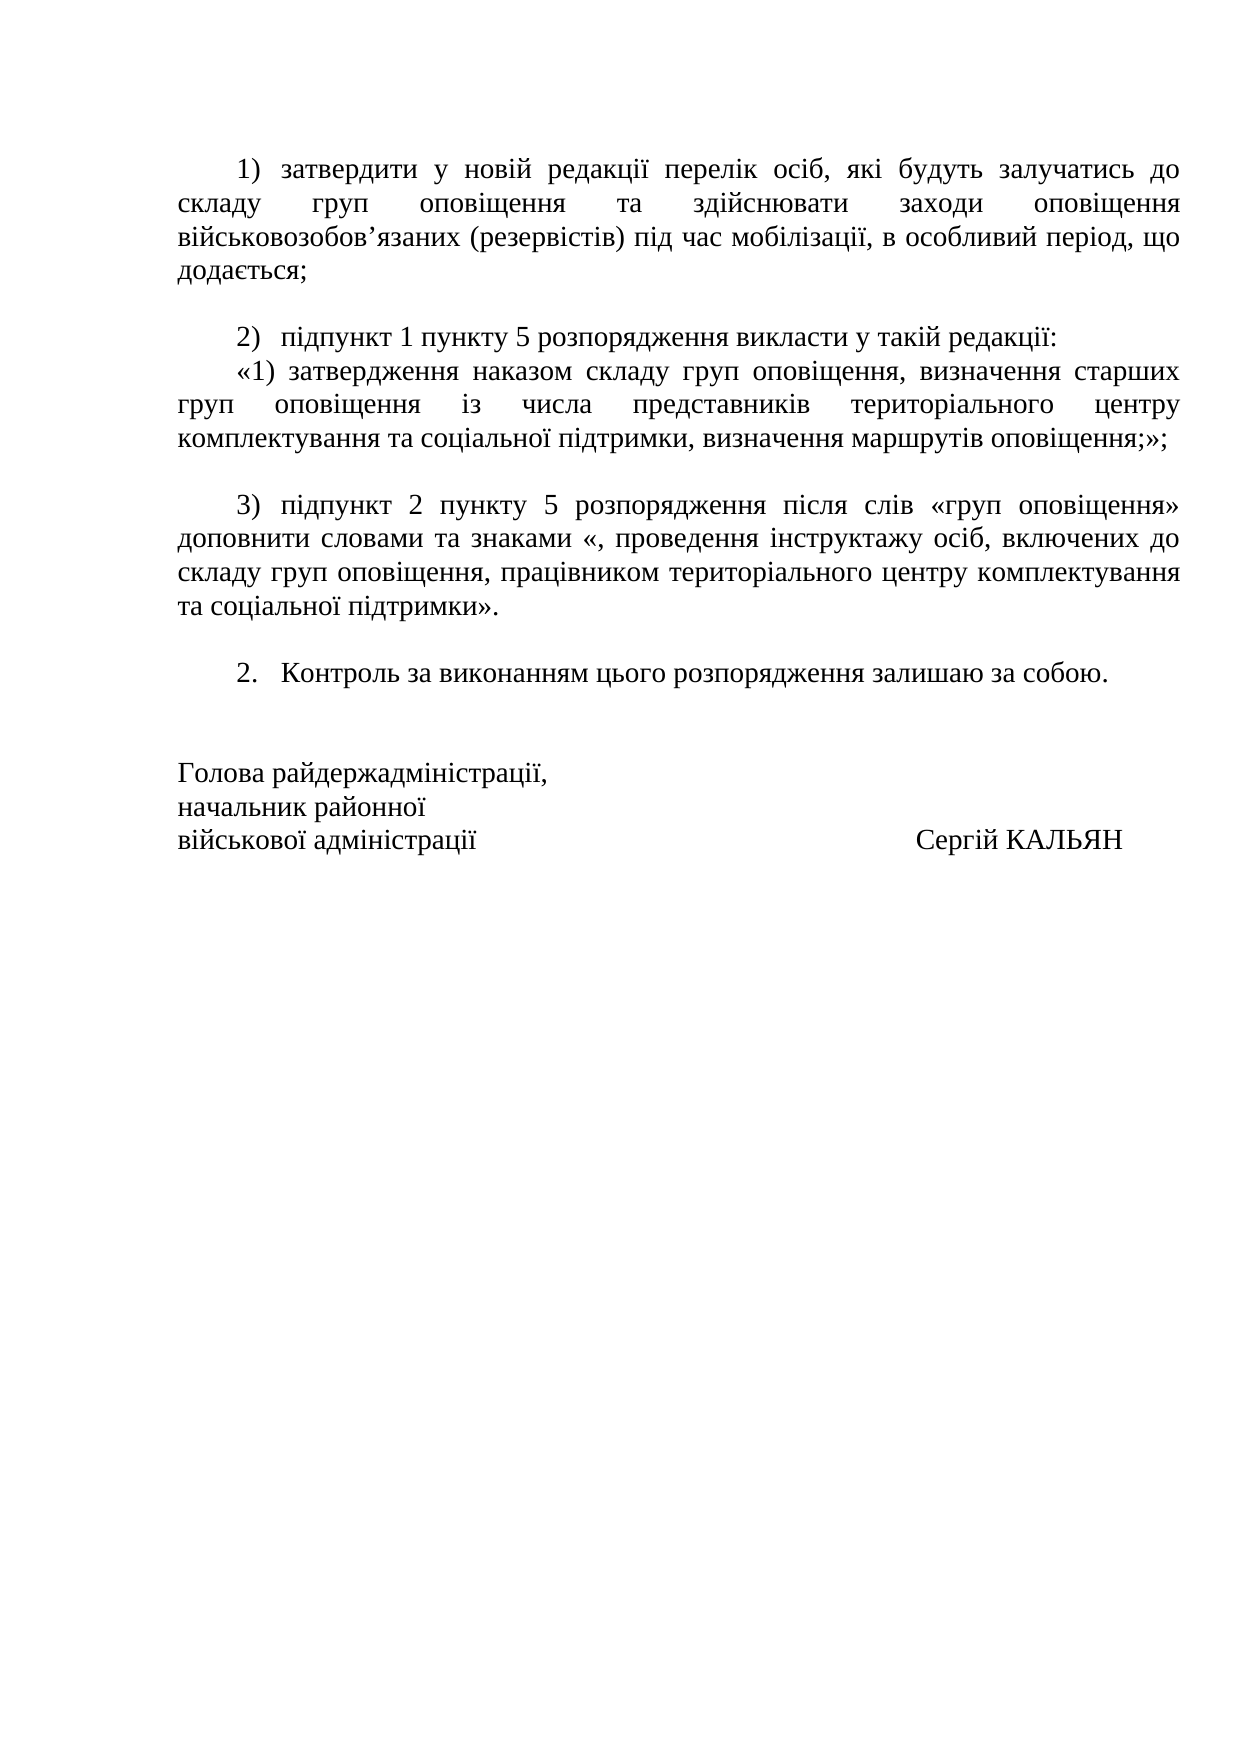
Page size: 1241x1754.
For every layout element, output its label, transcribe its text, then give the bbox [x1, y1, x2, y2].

text 3) підпункт 2 пункту 5 розпорядження після слів «груп оповіщення» доповнити словами та знаками «, проведення інструктажу осіб, включених до складу груп оповіщення, працівником територіального центру комплектування та соціальної підтримки». [177, 487, 1181, 621]
text 2. Контроль за виконанням цього розпорядження залишаю за собою. [177, 655, 1181, 688]
text військової адміністрації Сергій КАЛЬЯН [177, 822, 1181, 856]
text 2) підпункт 1 пункту 5 розпорядження викласти у такій редакції: [177, 319, 1181, 353]
text «1) затвердження наказом складу груп оповіщення, визначення старших груп оповіщення із числа представників територіального центру комплектування та соціальної підтримки, визначення маршрутів оповіщення;»; [177, 353, 1181, 453]
text Голова райдержадміністрації, [177, 755, 1181, 789]
text начальник районної [177, 789, 1181, 822]
text 1) затвердити у новій редакції перелік осіб, які будуть залучатись до складу груп оповіщення та здійснювати заходи оповіщення військовозобов’язаних (резервістів) під час мобілізації, в особливий період, що додається; [177, 152, 1181, 286]
